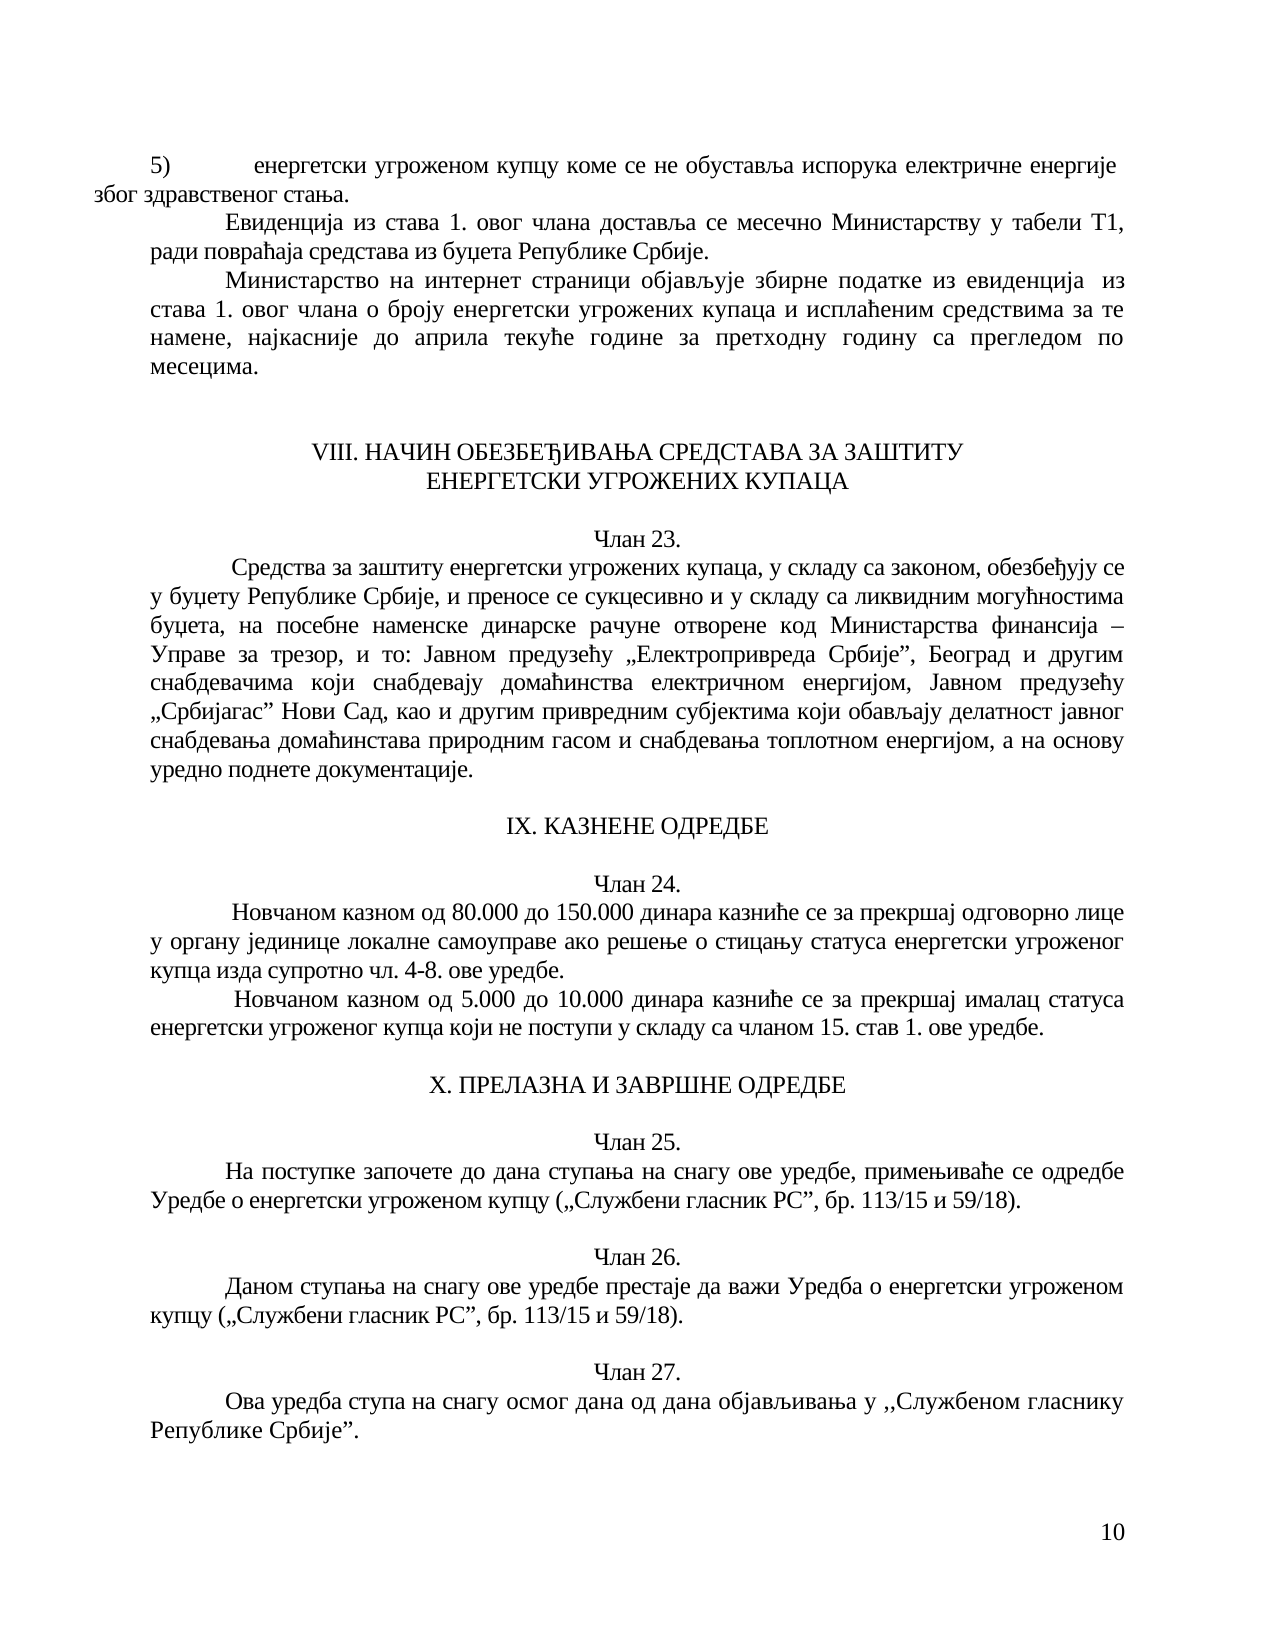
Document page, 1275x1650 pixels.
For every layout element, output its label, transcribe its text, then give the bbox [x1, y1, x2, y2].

text Даном ступања на снагу ове уредбе престаје да важи Уредба о енергетски угроженом купцу („Службени гласник РС”, бр. 113/15 и 59/18). [150, 1271, 1125, 1329]
subtitle Члан 24. [150, 869, 1125, 897]
list енергетски угроженом купцу коме се не обуставља испорука електричне енергије због здравственог стања. [94, 150, 1117, 207]
subtitle Члан 23. [150, 524, 1125, 552]
text На поступке започете до дана ступања на снагу ове уредбе, примењиваће се одредбе Уредбе о енергетски угроженом купцу („Службени гласник РС”, бр. 113/15 и 59/18). [150, 1156, 1125, 1214]
text Ова уредба ступа на снагу осмог дана од дана објављивања у ,,Службеном гласнику Републике Србије”. [150, 1386, 1125, 1444]
text Члан 26. [150, 1242, 1125, 1271]
text Новчаном казном од 5.000 до 10.000 динара казниће се за прекршај ималац статуса енергетски угроженог купца који не поступи у складу са чланом 15. став 1. ове уредбе. [150, 984, 1125, 1041]
text Министарство на интернет страници објављује збирне податке из евиденција из става 1. овог члана о броју енергетски угрожених купаца и исплаћеним средствима за те намене, најкасније до априла текуће године за претходну годину са прегледом по месецима. [150, 265, 1125, 380]
list ПРЕЛАЗНА И ЗАВРШНЕ ОДРЕДБЕ [150, 1070, 1125, 1099]
text Евиденција из става 1. овог члана доставља се месечно Министарству у табели Т1, ради повраћаја средстава из буџета Републике Србије. [150, 207, 1125, 265]
text Новчаном казном од 80.000 до 150.000 динара казниће се за прекршај одговорно лице у органу јединице локалне самоуправе ако решење о стицању статуса енергетски угроженог купца изда супротно чл. 4-8. ове уредбе. [150, 897, 1125, 984]
subtitle НАЧИН ОБЕЗБЕЂИВАЊА СРЕДСТАВА ЗА ЗАШТИТУ [150, 437, 1125, 466]
text Члан 25. [150, 1127, 1125, 1156]
list КАЗНЕНЕ ОДРЕДБЕ [150, 811, 1125, 840]
text Члан 27. [150, 1357, 1125, 1386]
text Средства за заштиту енергетски угрожених купаца, у складу са законом, обезбеђују се у буџету Републике Србије, и преносе се сукцесивно и у складу са ликвидним могућностима буџета, на посебне наменске динарске рачуне отворене код Министарства финансија – Управе за трезор, и то: Јавном предузећу „Електропривреда Србије”, Београд и другим снабдевачима који снабдевају домаћинства електричном енергијом, Јавном предузећу „Србијагас” Нови Сад, као и другим привредним субјектима који обављају делатност јавног снабдевања домаћинстава природним гасом и снабдевања топлотном енергијом, а на основу уредно поднете документације. [150, 552, 1125, 782]
subtitle ЕНЕРГЕТСКИ УГРОЖЕНИХ КУПАЦА [150, 466, 1125, 495]
